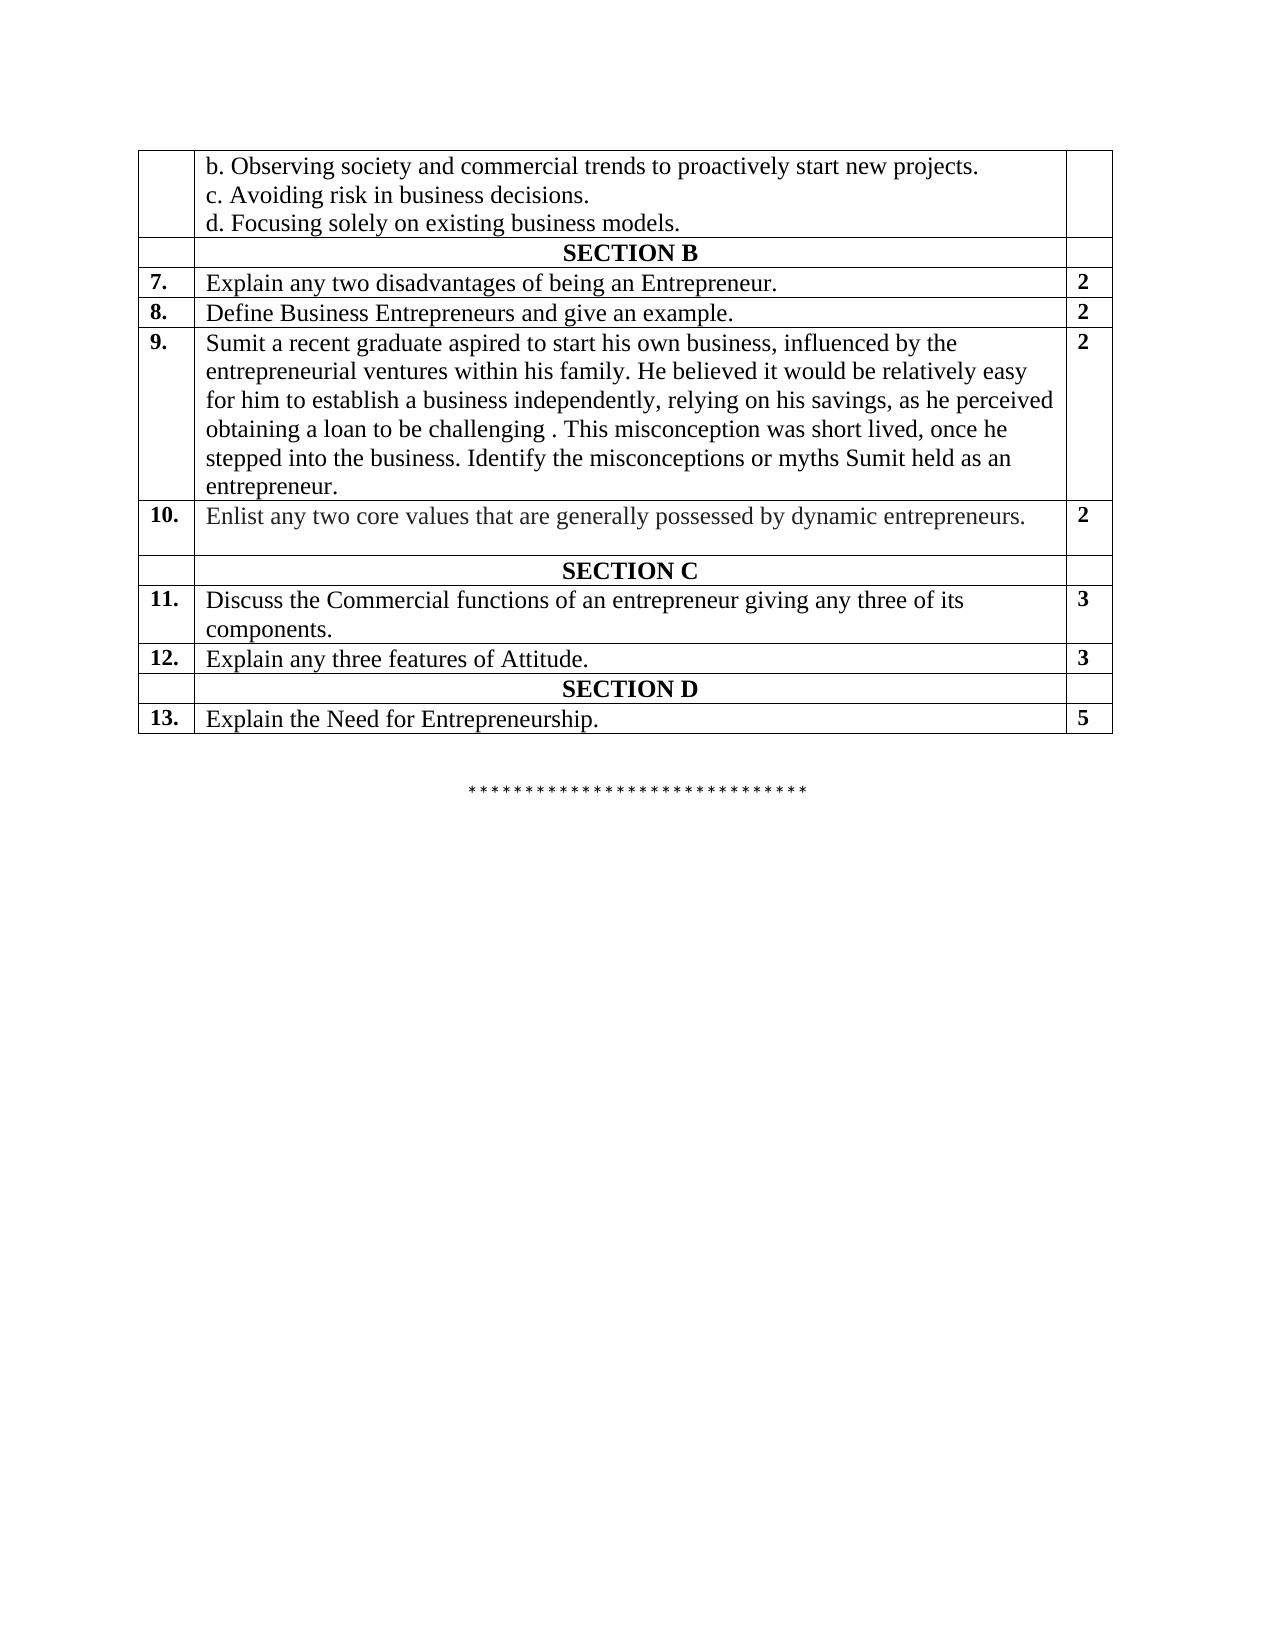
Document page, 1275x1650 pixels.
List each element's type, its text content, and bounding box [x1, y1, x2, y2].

table_cell 2 [1067, 328, 1112, 500]
table_cell Sumit a recent graduate aspired to start his own business, influenced by the entrepreneurial ventures within his family. He believed it would be relatively easy for him to establish a business independently, relying on his savings, as he perceived obtaining a loan to be challenging . This misconception was short lived, once he stepped into the business. Identify the misconceptions or myths Sumit held as an entrepreneur. [195, 328, 1066, 500]
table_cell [195, 151, 1066, 237]
table_cell Explain the Need for Entrepreneurship. [195, 704, 1066, 732]
table_cell 2 [1067, 298, 1112, 327]
table_cell 1 [1067, 151, 1112, 237]
table_cell [1067, 556, 1112, 584]
table_cell 12. [139, 644, 194, 673]
table_cell [1067, 674, 1112, 703]
table_cell [139, 238, 194, 267]
table_cell 5 [1067, 704, 1112, 732]
table_cell [139, 556, 194, 584]
table_cell 2 [1067, 268, 1112, 297]
table_cell 7. [139, 268, 194, 297]
table_cell Explain any two disadvantages of being an Entrepreneur. [195, 268, 1066, 297]
table_cell 10. [139, 501, 194, 555]
table_cell 6. [139, 151, 194, 237]
table_cell 2 [1067, 501, 1112, 555]
table_cell SECTION B [195, 238, 1066, 267]
table_cell 13. [139, 704, 194, 732]
table_cell Explain any three features of Attitude. [195, 644, 1066, 673]
table_cell 3 [1067, 586, 1112, 643]
text ****************************** [150, 780, 1125, 808]
table_cell 9. [139, 328, 194, 500]
table_cell [1067, 238, 1112, 267]
table_cell Enlist any two core values that are generally possessed by dynamic entrepreneurs. [195, 501, 1066, 555]
table_cell 8. [139, 298, 194, 327]
table_cell SECTION D [195, 674, 1066, 703]
table_cell 11. [139, 586, 194, 643]
table_cell SECTION C [195, 556, 1066, 584]
table_cell 3 [1067, 644, 1112, 673]
table_cell Define Business Entrepreneurs and give an example. [195, 298, 1066, 327]
table_cell [139, 674, 194, 703]
table_cell Discuss the Commercial functions of an entrepreneur giving any three of its components. [195, 586, 1066, 643]
